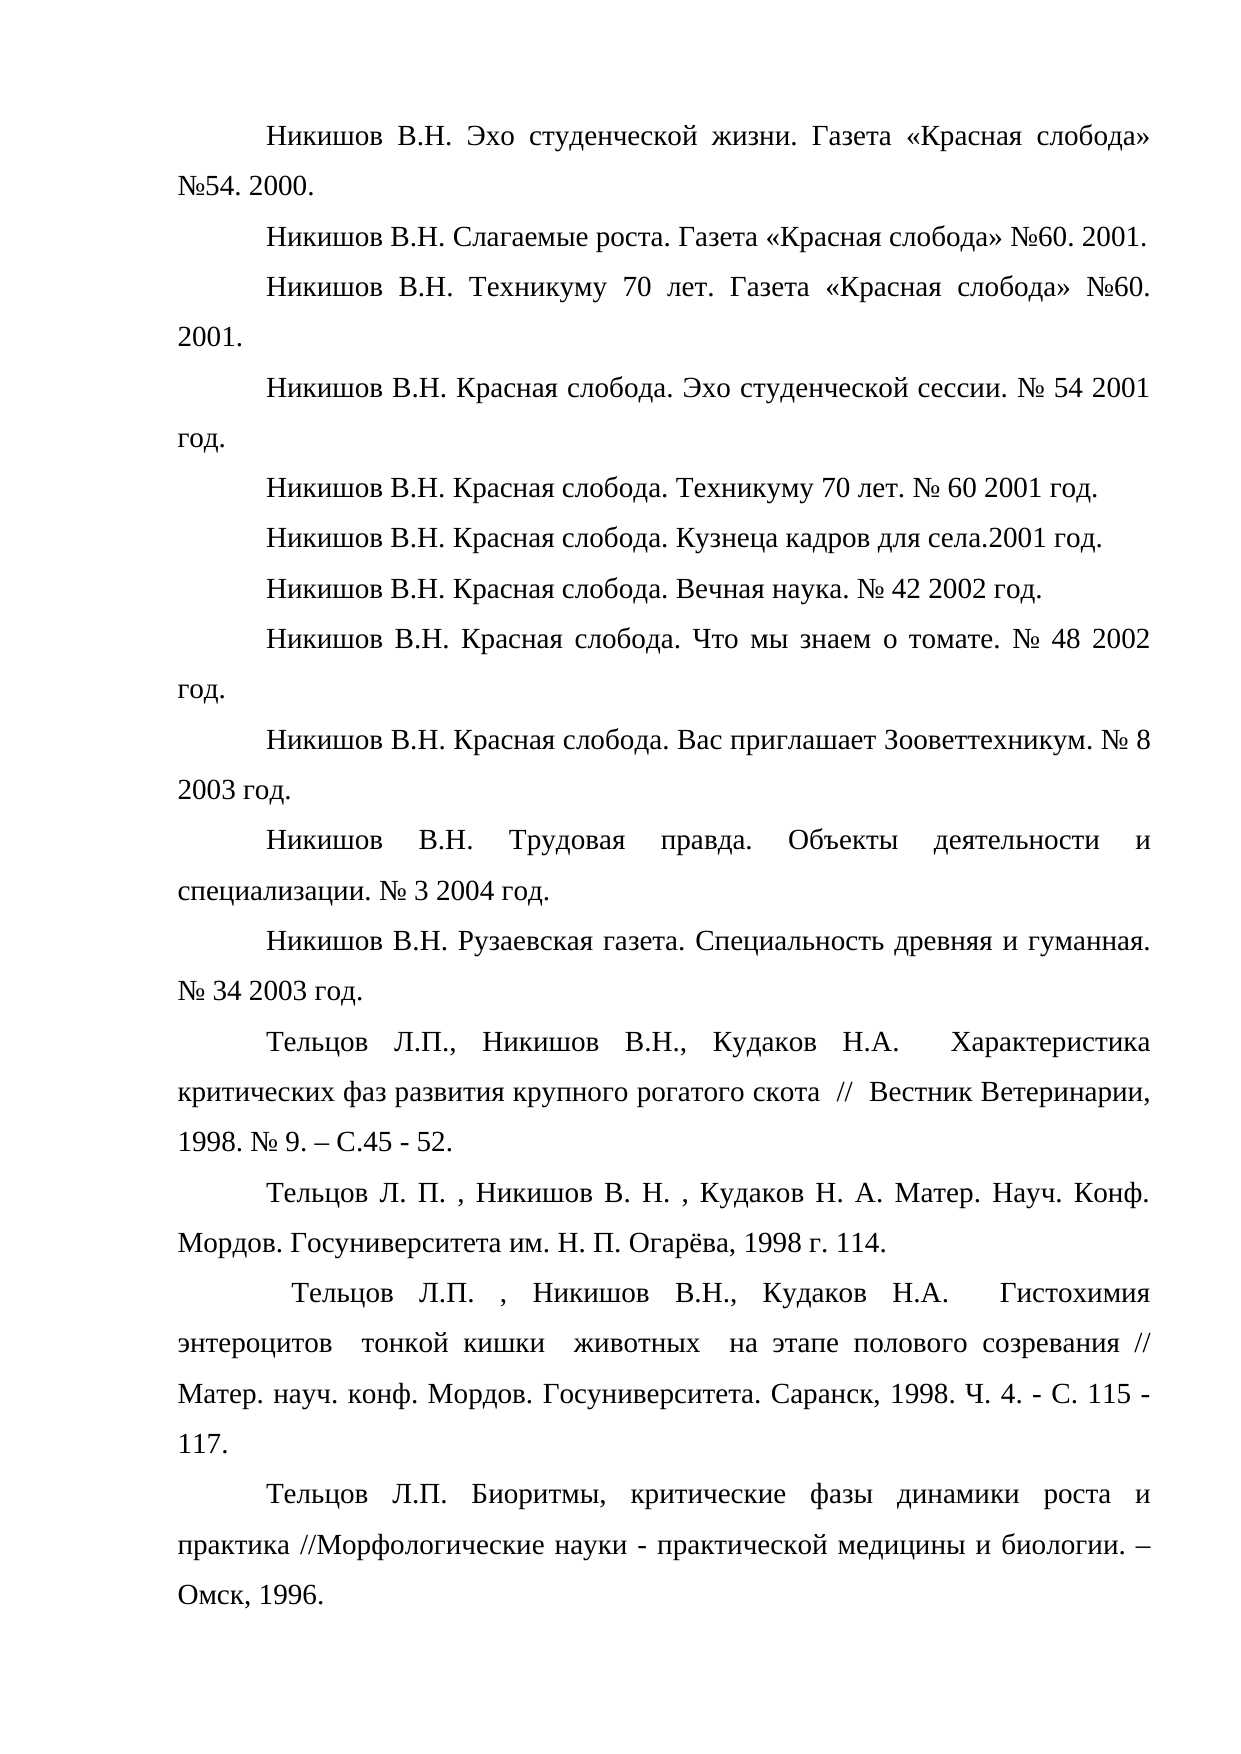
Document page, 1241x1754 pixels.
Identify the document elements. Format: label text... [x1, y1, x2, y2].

text Тельцов Л.П., Никишов В.Н., Кудаков Н.А. Характеристика критических фаз развития крупного рогатого скота // Вестник Ветеринарии, 1998. № 9. – С.45 - 52. [177, 1024, 1152, 1158]
text Никишов В.Н. Эхо студенческой жизни. Газета «Красная слобода» №54. 2000. [177, 118, 1152, 202]
text Тельцов Л. П. , Никишов В. Н. , Кудаков Н. А. Матер. Науч. Конф. Мордов. Госуниверситета им. Н. П. Огарёва, . 114. [177, 1175, 1152, 1258]
text Тельцов Л.П. , Никишов В.Н., Кудаков Н.А. Гистохимия энтероцитов тонкой кишки животных на этапе полового созревания // Матер. науч. конф. Мордов. Госуниверситета. Саранск, 1998. Ч. 4. - С. 115 - 117. [177, 1275, 1152, 1460]
text Никишов В.Н. Рузаевская газета. Специальность древняя и гуманная. № 34 2003 год. [177, 923, 1152, 1007]
text Никишов В.Н. Красная слобода. Эхо студенческой сессии. № 54 2001 год. [177, 370, 1152, 453]
text Никишов В.Н. Красная слобода. Вечная наука. № 42 2002 год. [177, 571, 1152, 604]
text Никишов В.Н. Техникуму 70 лет. Газета «Красная слобода» №60. 2001. [177, 269, 1152, 353]
text Никишов В.Н. Слагаемые роста. Газета «Красная слобода» №60. 2001. [177, 219, 1152, 252]
text Никишов В.Н. Трудовая правда. Объекты деятельности и специализации. № 3 2004 год. [177, 822, 1152, 906]
text Никишов В.Н. Красная слобода. Техникуму 70 лет. № 60 2001 год. [177, 470, 1152, 504]
text Тельцов Л.П. Биоритмы, критические фазы динамики роста и практика //Морфологические науки - практической медицины и биологии. – Омск, 1996. [177, 1477, 1152, 1611]
text Никишов В.Н. Красная слобода. Кузнеца кадров для села.2001 год. [177, 521, 1152, 554]
text Никишов В.Н. Красная слобода. Вас приглашает Зооветтехникум. № 8 2003 год. [177, 722, 1152, 806]
text Никишов В.Н. Красная слобода. Что мы знаем о томате. № 48 2002 год. [177, 621, 1152, 705]
